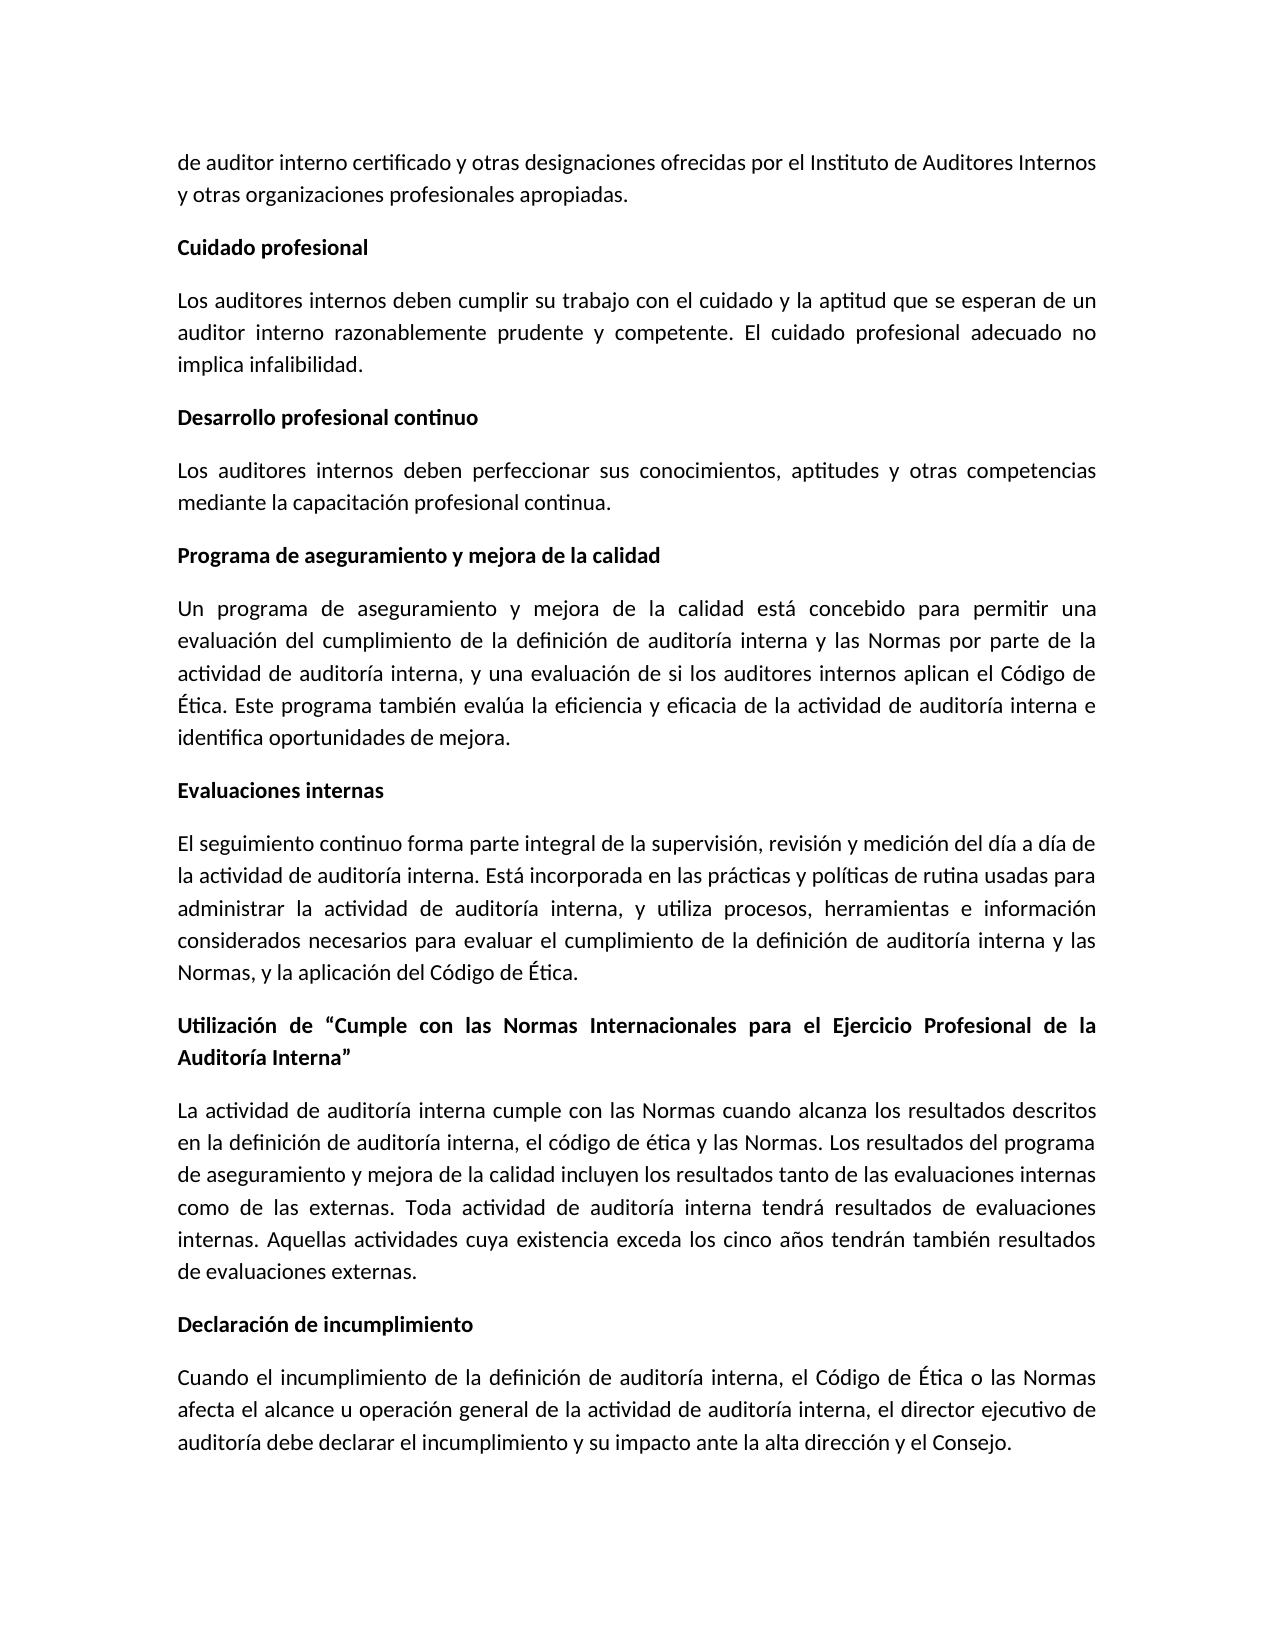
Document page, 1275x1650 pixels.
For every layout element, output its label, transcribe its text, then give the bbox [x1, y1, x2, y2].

text Programa de aseguramiento y mejora de la calidad [177, 541, 1098, 569]
text Cuando el incumplimiento de la definición de auditoría interna, el Código de Ética o las Normas afecta el alcance u operación general de la actividad de auditoría interna, el director ejecutivo de auditoría debe declarar el incumplimiento y su impacto ante la alta dirección y el Consejo. [177, 1363, 1098, 1456]
text Utilización de “Cumple con las Normas Internacionales para el Ejercicio Profesional de la Auditoría Interna” [177, 1011, 1098, 1071]
text Evaluaciones internas [177, 776, 1098, 804]
text La actividad de auditoría interna cumple con las Normas cuando alcanza los resultados descritos en la definición de auditoría interna, el código de ética y las Normas. Los resultados del programa de aseguramiento y mejora de la calidad incluyen los resultados tanto de las evaluaciones internas como de las externas. Toda actividad de auditoría interna tendrá resultados de evaluaciones internas. Aquellas actividades cuya existencia exceda los cinco años tendrán también resultados de evaluaciones externas. [177, 1096, 1098, 1285]
text Los auditores internos deben perfeccionar sus conocimientos, aptitudes y otras competencias mediante la capacitación profesional continua. [177, 456, 1098, 516]
text Los auditores internos deben cumplir su trabajo con el cuidado y la aptitud que se esperan de un auditor interno razonablemente prudente y competente. El cuidado profesional adecuado no implica infalibilidad. [177, 286, 1098, 378]
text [177, 148, 1098, 208]
text Desarrollo profesional continuo [177, 403, 1098, 431]
text Declaración de incumplimiento [177, 1310, 1098, 1338]
text Cuidado profesional [177, 233, 1098, 261]
text Un programa de aseguramiento y mejora de la calidad está concebido para permitir una evaluación del cumplimiento de la definición de auditoría interna y las Normas por parte de la actividad de auditoría interna, y una evaluación de si los auditores internos aplican el Código de Ética. Este programa también evalúa la eficiencia y eficacia de la actividad de auditoría interna e identifica oportunidades de mejora. [177, 594, 1098, 751]
text El seguimiento continuo forma parte integral de la supervisión, revisión y medición del día a día de la actividad de auditoría interna. Está incorporada en las prácticas y políticas de rutina usadas para administrar la actividad de auditoría interna, y utiliza procesos, herramientas e información considerados necesarios para evaluar el cumplimiento de la definición de auditoría interna y las Normas, y la aplicación del Código de Ética. [177, 829, 1098, 986]
